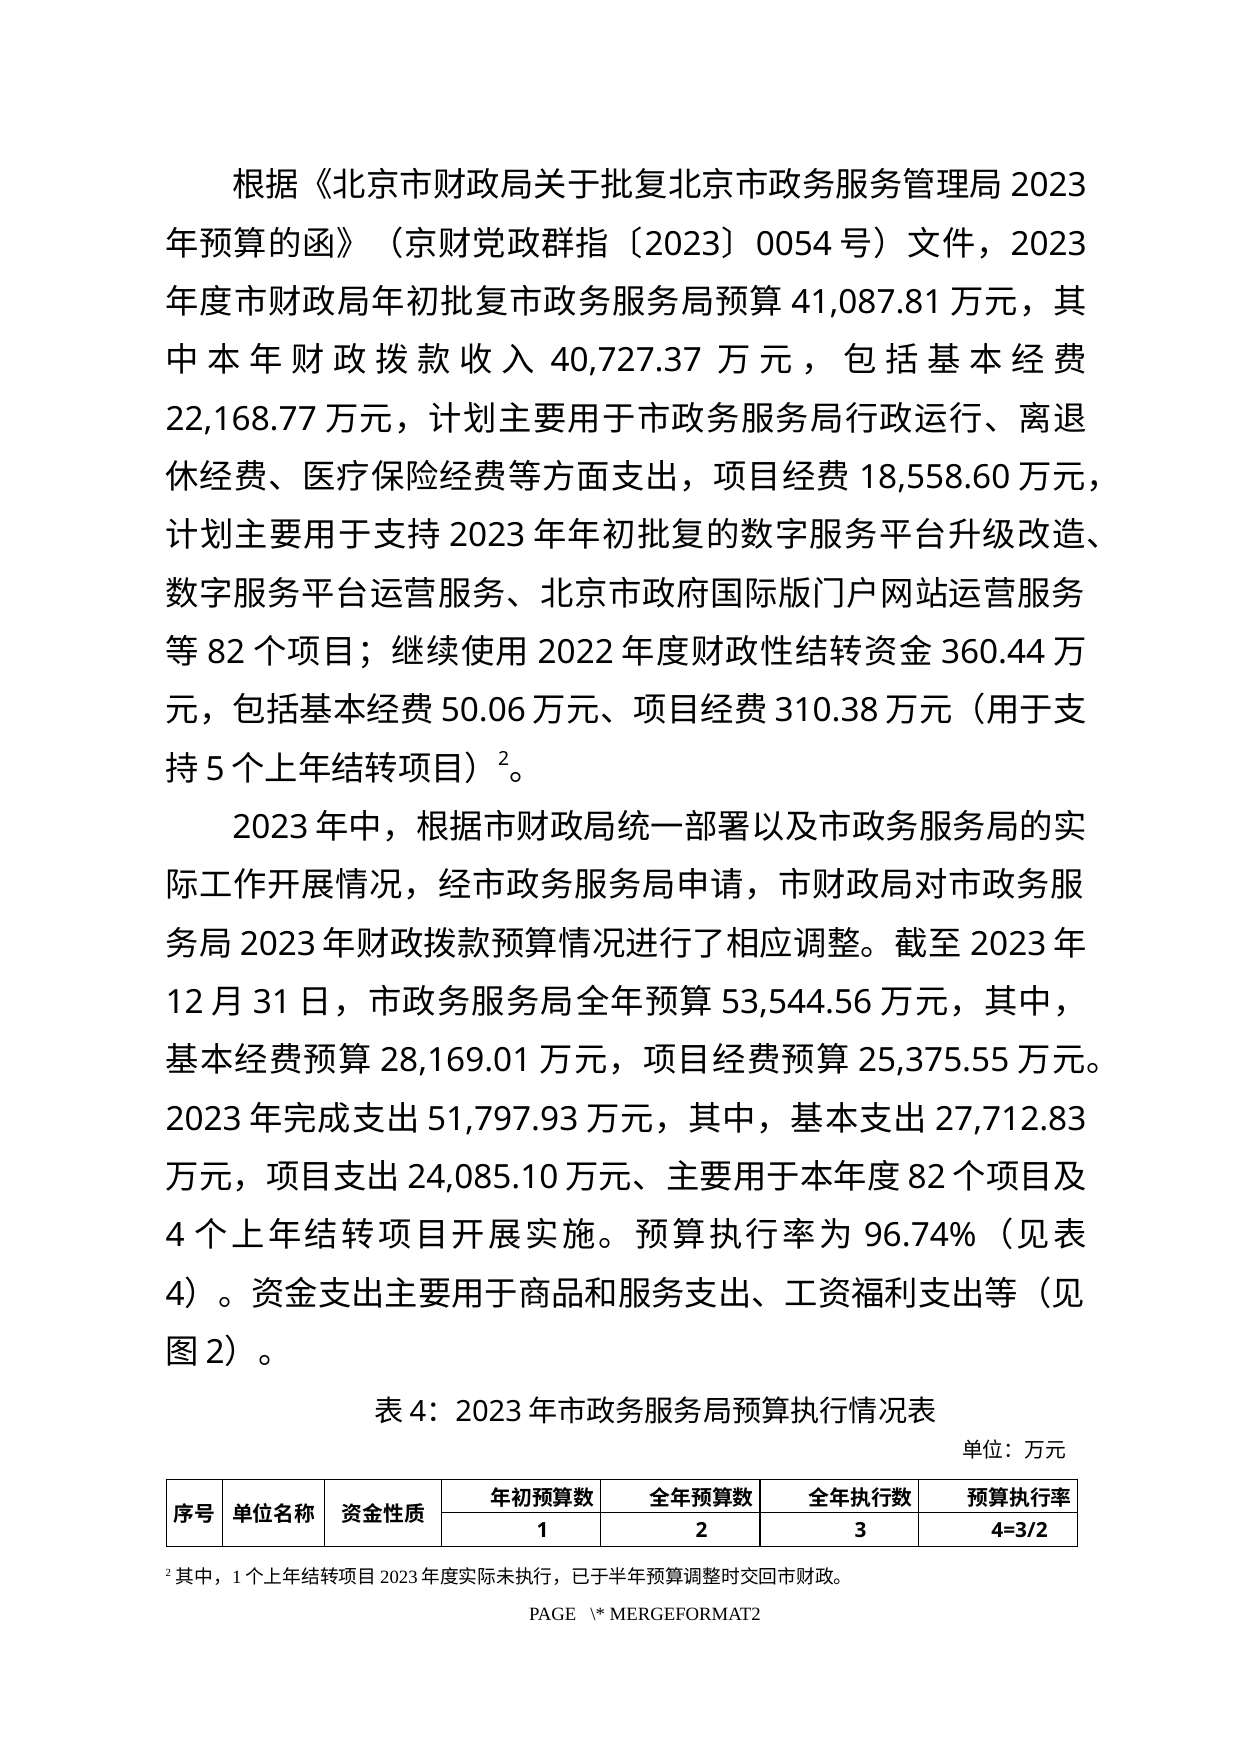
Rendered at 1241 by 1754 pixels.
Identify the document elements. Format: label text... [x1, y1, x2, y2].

table_cell 1 [442, 1513, 600, 1546]
table_header 序号 [167, 1480, 222, 1546]
table_cell 3 [761, 1513, 918, 1546]
table_header 全年预算数 [601, 1480, 759, 1512]
table_cell 2 [601, 1513, 759, 1546]
text 单位：万元 [165, 1433, 1066, 1463]
text 2023年中，根据市财政局统一部署以及市政务服务局的实际工作开展情况，经市政务服务局申请，市财政局对市政务服务局2023年财政拨款预算情况进行了相应调整。截至2023年12月31日，市政务服务局全年预算53,544.56万元，其中，基本经费预算28,169.01万元，项目经费预算25,375.55万元。2023年完成支出51,797.93万元，其中，基本支出27,712.83万元，项目支出24,085.10万元、主要用于本年度82个项目及4个上年结转项目开展实施。预算执行率为96.74%（见表4）。资金支出主要用于商品和服务支出、工资福利支出等（见图2）。 [165, 792, 1087, 1375]
table_cell 4=3/2 [919, 1513, 1077, 1546]
table_header 全年执行数 [761, 1480, 918, 1512]
table_header 年初预算数 [442, 1480, 600, 1512]
table_header 预算执行率 [919, 1480, 1077, 1512]
table_header 单位名称 [223, 1480, 324, 1546]
text 根据《北京市财政局关于批复北京市政务服务管理局2023年预算的函》（京财党政群指〔2023〕0054号）文件，2023年度市财政局年初批复市政务服务局预算41,087.81万元，其中本年财政拨款收入40,727.37万元，包括基本经费22,168.77万元，计划主要用于市政务服务局行政运行、离退休经费、医疗保险经费等方面支出，项目经费18,558.60万元，计划主要用于支持2023年年初批复的数字服务平台升级改造、数字服务平台运营服务、北京市政府国际版门户网站运营服务等82个项目；继续使用2022年度财政性结转资金360.44万元，包括基本经费50.06万元、项目经费310.38万元（用于支持5个上年结转项目）。 [165, 150, 1087, 792]
table_header 资金性质 [325, 1480, 441, 1546]
text 表4：2023年市政务服务局预算执行情况表 [165, 1375, 1087, 1433]
